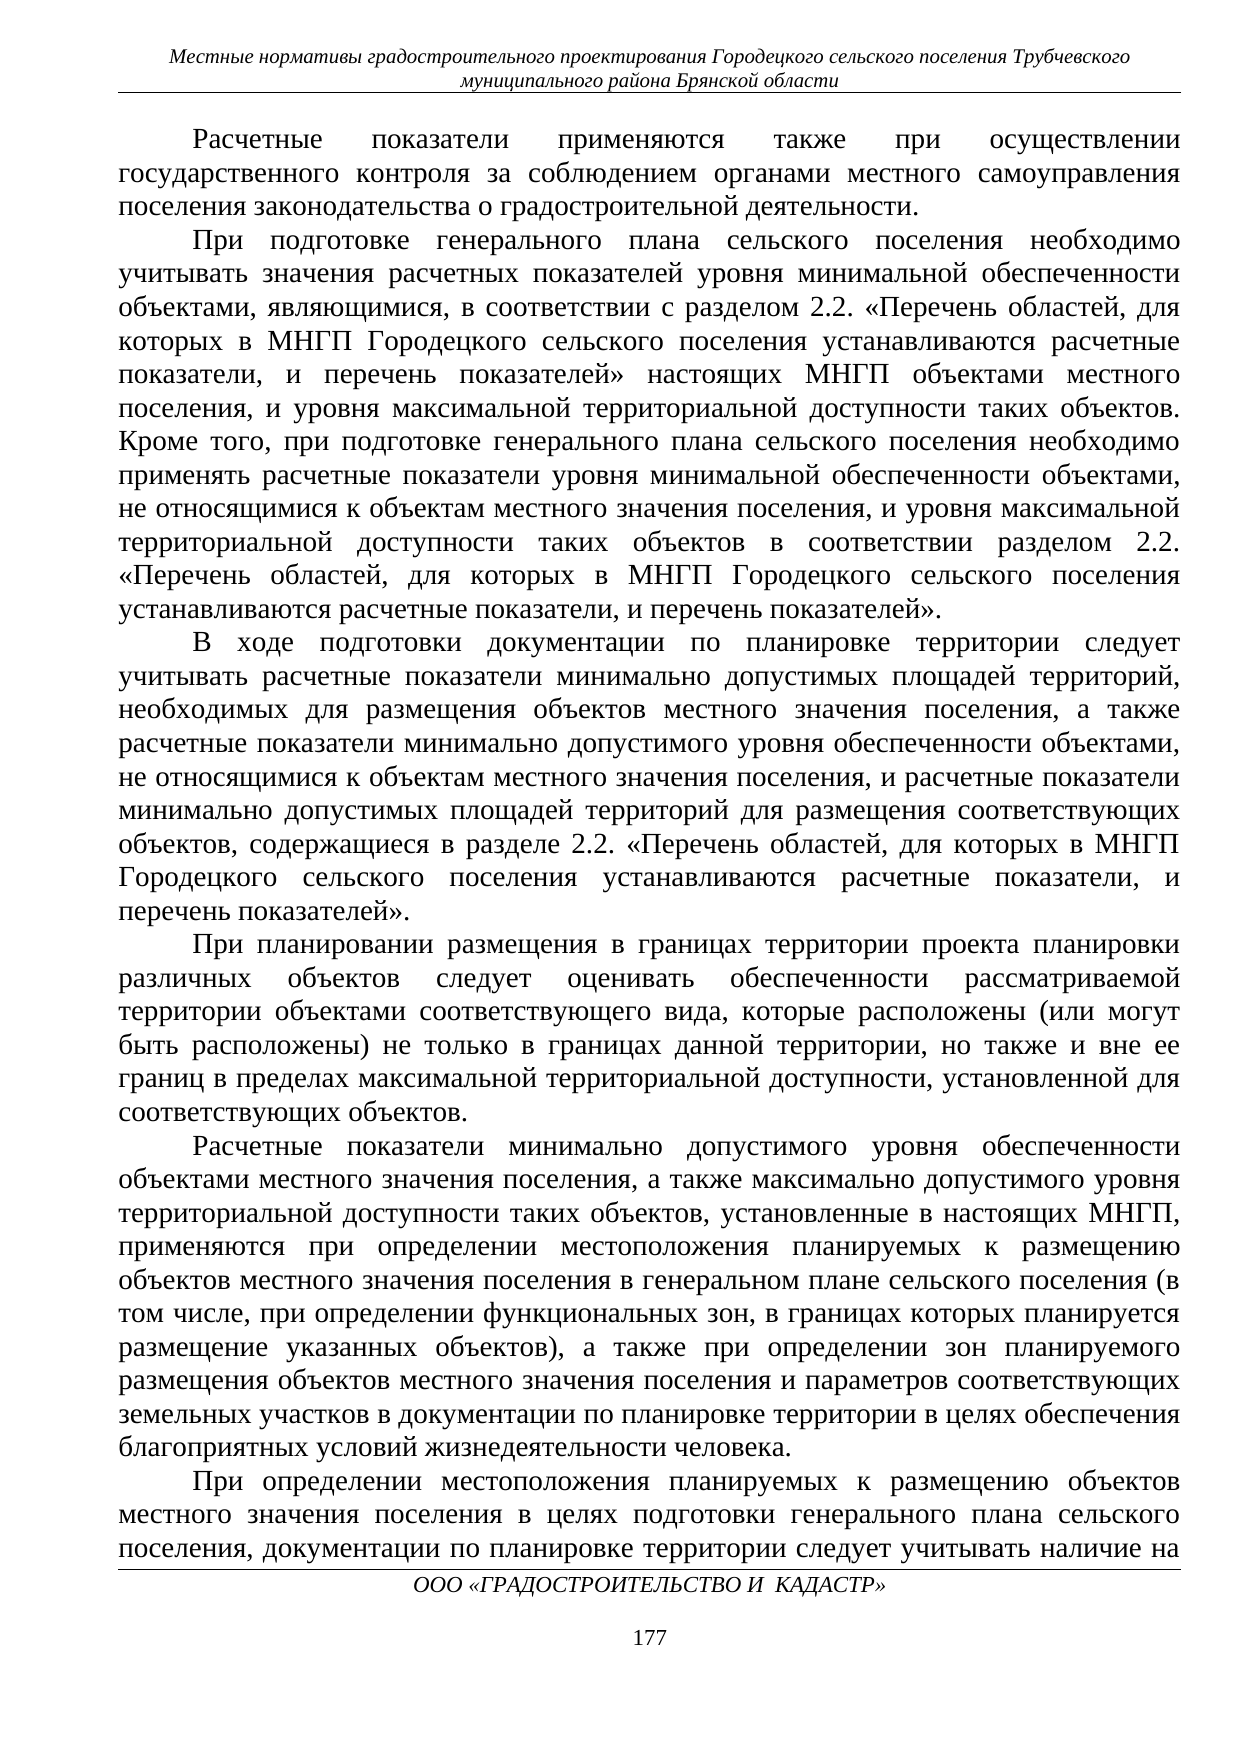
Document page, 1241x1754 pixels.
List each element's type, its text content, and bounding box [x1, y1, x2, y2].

text Расчетные показатели применяются также при осуществлении государственного контроля за соблюдением органами местного самоуправления поселения законодательства о градостроительной деятельности. [118, 121, 1181, 222]
text При подготовке генерального плана сельского поселения необходимо учитывать значения расчетных показателей уровня минимальной обеспеченности объектами, являющимися, в соответствии с разделом 2.2. «Перечень областей, для которых в МНГП Городецкого сельского поселения устанавливаются расчетные показатели, и перечень показателей» настоящих МНГП объектами местного поселения, и уровня максимальной территориальной доступности таких объектов. Кроме того, при подготовке генерального плана сельского поселения необходимо применять расчетные показатели уровня минимальной обеспеченности объектами, не относящимися к объектам местного значения поселения, и уровня максимальной территориальной доступности таких объектов в соответствии разделом 2.2. «Перечень областей, для которых в МНГП Городецкого сельского поселения устанавливаются расчетные показатели, и перечень показателей». [118, 222, 1181, 624]
text В ходе подготовки документации по планировке территории следует учитывать расчетные показатели минимально допустимых площадей территорий, необходимых для размещения объектов местного значения поселения, а также расчетные показатели минимально допустимого уровня обеспеченности объектами, не относящимися к объектам местного значения поселения, и расчетные показатели минимально допустимых площадей территорий для размещения соответствующих объектов, содержащиеся в разделе 2.2. «Перечень областей, для которых в МНГП Городецкого сельского поселения устанавливаются расчетные показатели, и перечень показателей». [118, 624, 1181, 926]
text При планировании размещения в границах территории проекта планировки различных объектов следует оценивать обеспеченности рассматриваемой территории объектами соответствующего вида, которые расположены (или могут быть расположены) не только в границах данной территории, но также и вне ее границ в пределах максимальной территориальной доступности, установленной для соответствующих объектов. [118, 926, 1181, 1128]
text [118, 1463, 1181, 1564]
text Расчетные показатели минимально допустимого уровня обеспеченности объектами местного значения поселения, а также максимально допустимого уровня территориальной доступности таких объектов, установленные в настоящих МНГП, применяются при определении местоположения планируемых к размещению объектов местного значения поселения в генеральном плане сельского поселения (в том числе, при определении функциональных зон, в границах которых планируется размещение указанных объектов), а также при определении зон планируемого размещения объектов местного значения поселения и параметров соответствующих земельных участков в документации по планировке территории в целях обеспечения благоприятных условий жизнедеятельности человека. [118, 1128, 1181, 1463]
